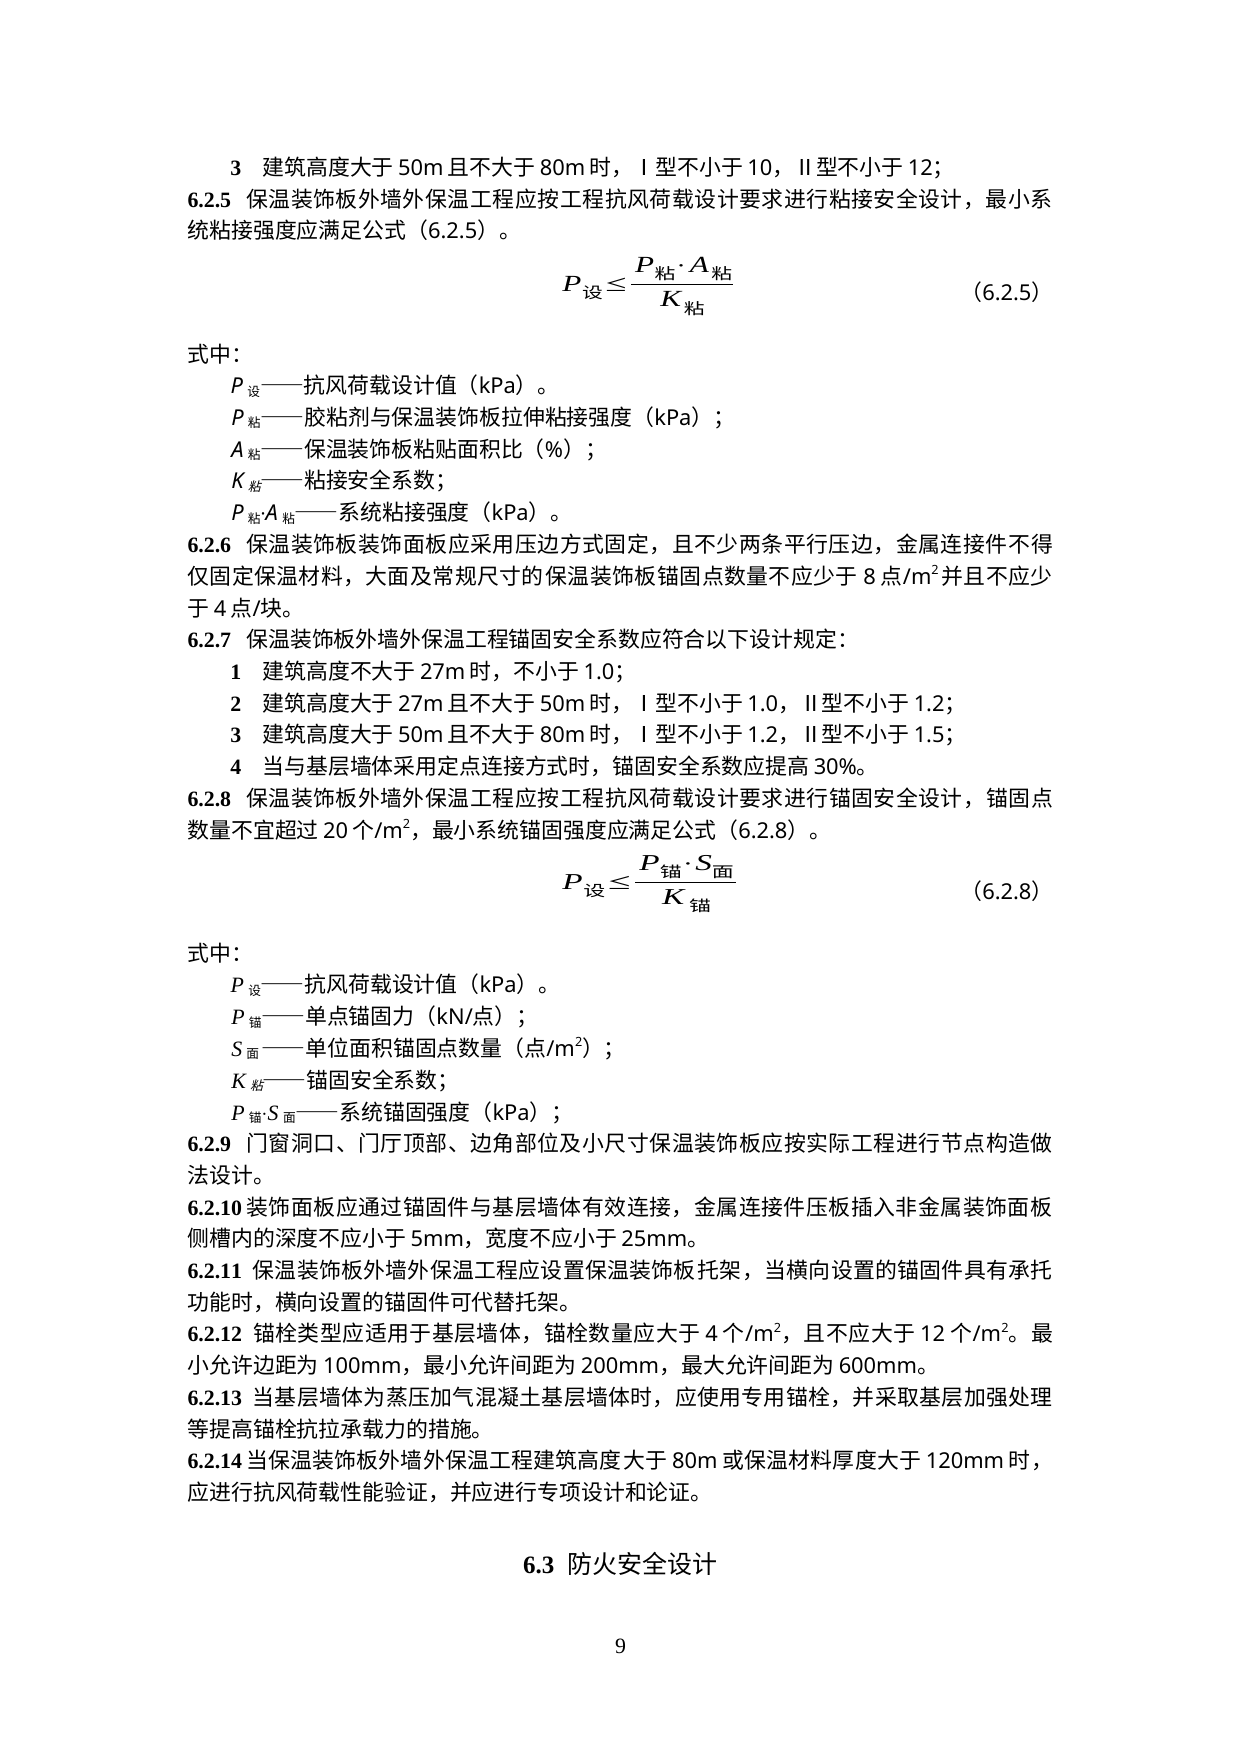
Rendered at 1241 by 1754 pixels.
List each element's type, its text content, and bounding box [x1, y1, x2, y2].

text K粘——粘接安全系数； [187, 463, 1053, 495]
list 保温装饰板外墙外保温工程应按工程抗风荷载设计要求进行锚固安全设计，锚固点数量不宜超过20个/m2，最小系统锚固强度应满足公式（6.2.8）。 [187, 781, 1053, 844]
list 当基层墙体为蒸压加气混凝土基层墙体时，应使用专用锚栓，并采取基层加强处理等提高锚栓抗拉承载力的措施。 [187, 1380, 1053, 1443]
list 建筑高度大于50m且不大于80m时，Ⅰ型不小于1.2，Ⅱ型不小于1.5； [187, 717, 1053, 749]
list 式中： [187, 337, 1053, 368]
list 保温装饰板外墙外保温工程应按工程抗风荷载设计要求进行粘接安全设计，最小系统粘接强度应满足公式（6.2.5）。 [187, 182, 1053, 245]
text （6.2.8） [187, 874, 1053, 906]
list P设——抗风荷载设计值（kPa）。 [197, 368, 1053, 400]
text A粘——保温装饰板粘贴面积比（%）； [187, 432, 1053, 463]
list 装饰面板应通过锚固件与基层墙体有效连接，金属连接件压板插入非金属装饰面板侧槽内的深度不应小于5mm，宽度不应小于25mm。 [187, 1189, 1053, 1253]
list 建筑高度大于27m且不大于50m时，Ⅰ型不小于1.0，Ⅱ型不小于1.2； [187, 686, 1053, 717]
text P锚——单点锚固力（kN/点）； [187, 999, 1053, 1031]
text P粘——胶粘剂与保温装饰板拉伸粘接强度（kPa）； [187, 400, 1053, 432]
list 保温装饰板装饰面板应采用压边方式固定，且不少两条平行压边，金属连接件不得仅固定保温材料，大面及常规尺寸的保温装饰板锚固点数量不应少于8点/m2并且不应少于4点/块。 [187, 527, 1053, 622]
text P锚·S面——系统锚固强度（kPa）； [187, 1094, 1053, 1126]
list 建筑高度不大于27m时，不小于1.0； [187, 654, 1053, 686]
text （6.2.5） [187, 275, 1053, 307]
list 式中： [187, 936, 1053, 967]
list 建筑高度大于50m且不大于80m时，Ⅰ型不小于10，Ⅱ型不小于12； [187, 150, 1053, 182]
text K粘——锚固安全系数； [187, 1063, 1053, 1094]
list P设——抗风荷载设计值（kPa）。 [197, 967, 1053, 999]
list 保温装饰板外墙外保温工程锚固安全系数应符合以下设计规定： [187, 622, 1053, 654]
list 当与基层墙体采用定点连接方式时，锚固安全系数应提高30%。 [187, 749, 1053, 781]
text S面 ——单位面积锚固点数量（点/m2）； [187, 1031, 1053, 1063]
list 保温装饰板外墙外保温工程应设置保温装饰板托架，当横向设置的锚固件具有承托功能时，横向设置的锚固件可代替托架。 [187, 1253, 1053, 1316]
list 锚栓类型应适用于基层墙体，锚栓数量应大于4个/m2，且不应大于12个/m2。最小允许边距为100mm，最小允许间距为200mm，最大允许间距为600mm。 [187, 1316, 1053, 1380]
list 防火安全设计 [187, 1544, 1053, 1581]
list 当保温装饰板外墙外保温工程建筑高度大于80m或保温材料厚度大于120mm时，应进行抗风荷载性能验证，并应进行专项设计和论证。 [187, 1443, 1053, 1507]
text P粘·A粘——系统粘接强度（kPa）。 [187, 495, 1053, 527]
list 门窗洞口、门厅顶部、边角部位及小尺寸保温装饰板应按实际工程进行节点构造做法设计。 [187, 1126, 1053, 1189]
